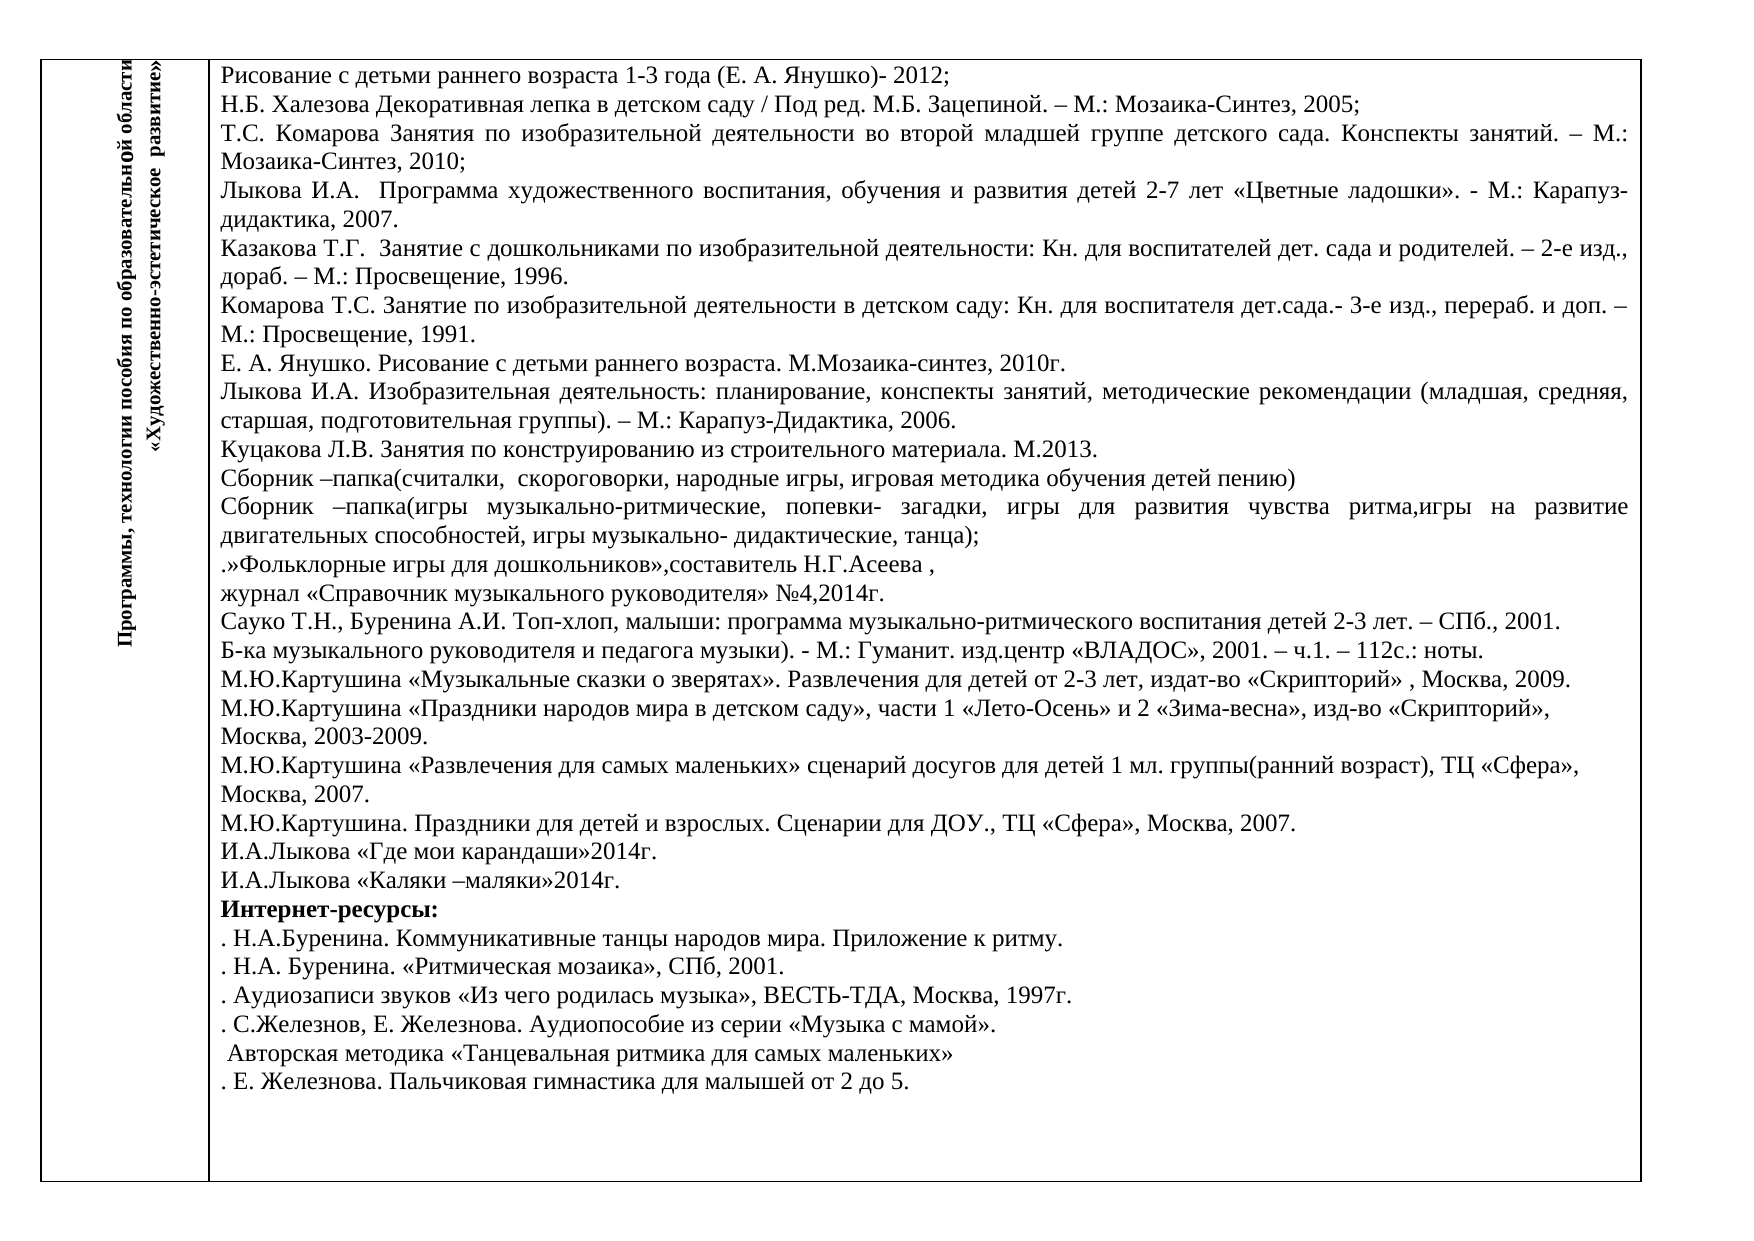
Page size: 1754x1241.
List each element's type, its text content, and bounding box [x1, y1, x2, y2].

table_cell Рисование с детьми раннего возраста 1-3 года (Е. А. Янушко)- 2012; Н.Б. Халезова Декоративная лепка в детском саду / Под ред. М.Б. Зацепиной. – М.: Мозаика-Синтез, 2005; Т.С. Комарова Занятия по изобразительной деятельности во второй младшей группе детского сада. Конспекты занятий. – М.: Мозаика-Синтез, 2010; Лыкова И.А. Программа художественного воспитания, обучения и развития детей 2-7 лет «Цветные ладошки». - М.: Карапуз-дидактика, 2007. Казакова Т.Г. Занятие с дошкольниками по изобразительной деятельности: Кн. для воспитателей дет. сада и родителей. – 2-е изд., дораб. – М.: Просвещение, 1996. Комарова Т.С. Занятие по изобразительной деятельности в детском саду: Кн. для воспитателя дет.сада.- 3-е изд., перераб. и доп. – М.: Просвещение, 1991. Е. А. Янушко. Рисование с детьми раннего возраста. М.Мозаика-синтез, 2010г. Лыкова И.А. Изобразительная деятельность: планирование, конспекты занятий, методические рекомендации (младшая, средняя, старшая, подготовительная группы). – М.: Карапуз-Дидактика, 2006. Куцакова Л.В. Занятия по конструированию из строительного материала. М.2013. Сборник –папка(считалки, скороговорки, народные игры, игровая методика обучения детей пению) Сборник –папка(игры музыкально-ритмические, попевки- загадки, игры для развития чувства ритма,игры на развитие двигательных способностей, игры музыкально- дидактические, танца); .»Фольклорные игры для дошкольников»,составитель Н.Г.Асеева , журнал «Справочник музыкального руководителя» №4,2014г. Сауко Т.Н., Буренина А.И. Топ-хлоп, малыши: программа музыкально-ритмического воспитания детей 2-3 лет. – СПб., 2001. Б-ка музыкального руководителя и педагога музыки). - М.: Гуманит. изд.центр «ВЛАДОС», 2001. – ч.1. – 112с.: ноты. М.Ю.Картушина «Музыкальные сказки о зверятах». Развлечения для детей от 2-3 лет, издат-во «Скрипторий» , Москва, 2009. М.Ю.Картушина «Праздники народов мира в детском саду», части 1 «Лето-Осень» и 2 «Зима-весна», изд-во «Скрипторий», Москва, 2003-2009. М.Ю.Картушина «Развлечения для самых маленьких» сценарий досугов для детей 1 мл. группы(ранний возраст), ТЦ «Сфера», Москва, 2007. М.Ю.Картушина. Праздники для детей и взрослых. Сценарии для ДОУ., ТЦ «Сфера», Москва, 2007. И.А.Лыкова «Где мои карандаши»2014г. И.А.Лыкова «Каляки –маляки»2014г. Интернет-ресурсы: . Н.А.Буренина. Коммуникативные танцы народов мира. Приложение к ритму. . Н.А. Буренина. «Ритмическая мозаика», СПб, 2001. . Аудиозаписи звуков «Из чего родилась музыка», ВЕСТЬ-ТДА, Москва, 1997г. . С.Железнов, Е. Железнова. Аудиопособие из серии «Музыка с мамой». Авторская методика «Танцевальная ритмика для самых маленьких» . Е. Железнова. Пальчиковая гимнастика для малышей от 2 до 5. [210, 60, 1640, 1181]
table_cell Программы, технологии пособия по образовательной области «Художественно-эстетическое развитие» [42, 60, 208, 1181]
